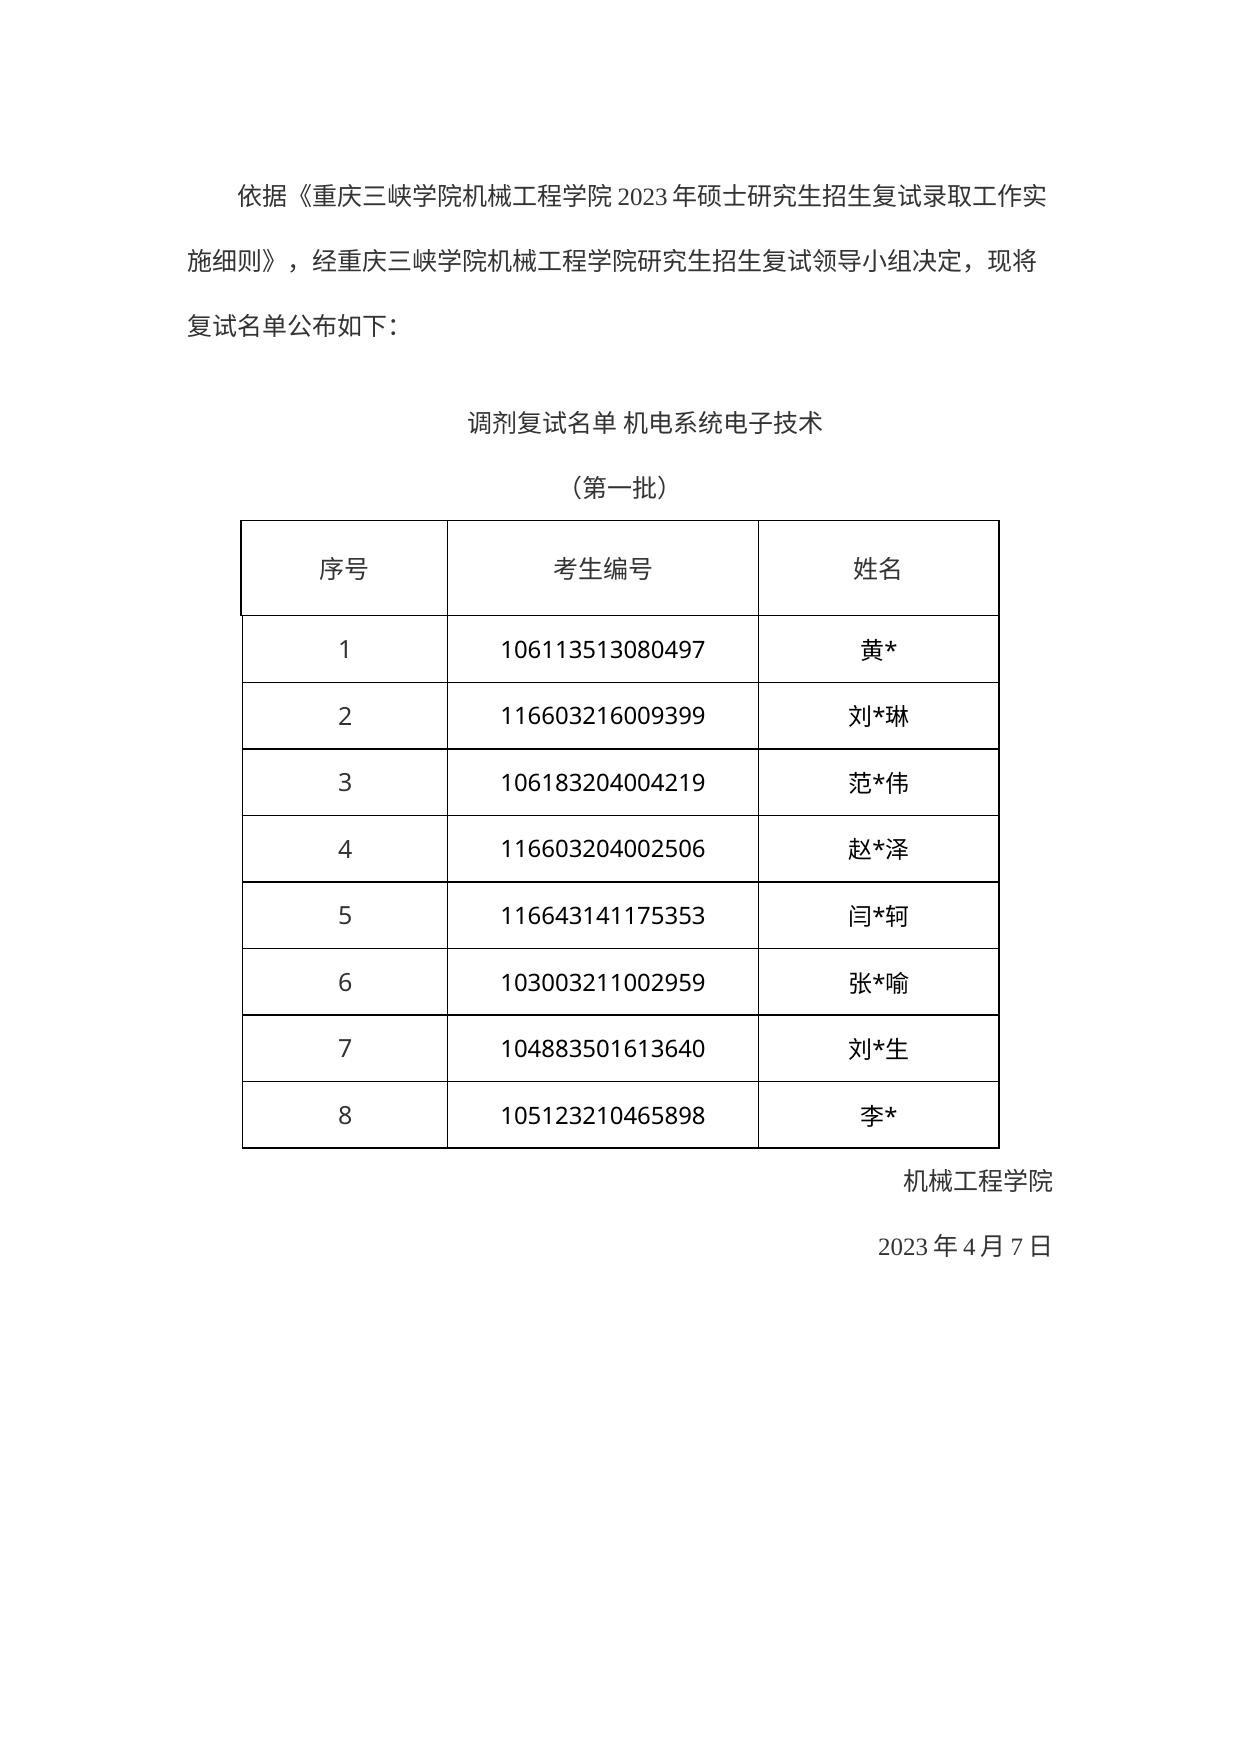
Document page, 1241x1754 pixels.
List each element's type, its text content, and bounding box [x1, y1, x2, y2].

table_cell 106183204004219 [448, 750, 758, 814]
table_cell 106113513080497 [448, 616, 758, 681]
table_cell 刘*琳 [759, 683, 998, 748]
table_cell 范*伟 [759, 750, 998, 814]
table_cell 张*喻 [759, 949, 998, 1014]
table_cell 6 [243, 949, 447, 1014]
table_cell 103003211002959 [448, 949, 758, 1014]
table_cell 8 [243, 1082, 447, 1147]
table_cell 赵*泽 [759, 816, 998, 881]
table_cell 李* [759, 1082, 998, 1147]
table_cell 2 [243, 683, 447, 748]
table_cell 3 [243, 750, 447, 814]
text （第一批） [187, 454, 1053, 519]
table_cell 104883501613640 [448, 1016, 758, 1081]
table_cell 5 [243, 883, 447, 948]
text 2023年4月7日 [187, 1212, 1053, 1277]
table_header 姓名 [759, 521, 998, 615]
table_cell 4 [243, 816, 447, 881]
table_cell 刘*生 [759, 1016, 998, 1081]
table_cell 116603216009399 [448, 683, 758, 748]
text 机械工程学院 [187, 1147, 1053, 1212]
table_cell 105123210465898 [448, 1082, 758, 1147]
table_cell 116643141175353 [448, 883, 758, 948]
table_cell 7 [243, 1016, 447, 1081]
table_header 考生编号 [448, 521, 758, 615]
text 调剂复试名单 机电系统电子技术 [187, 389, 1053, 454]
table_cell 黄* [759, 616, 998, 681]
table_cell 1 [243, 616, 447, 681]
table_cell 闫*轲 [759, 883, 998, 948]
table_cell 116603204002506 [448, 816, 758, 881]
text 依据《重庆三峡学院机械工程学院2023年硕士研究生招生复试录取工作实施细则》，经重庆三峡学院机械工程学院研究生招生复试领导小组决定，现将复试名单公布如下： [187, 162, 1053, 357]
table_header 序号 [242, 521, 447, 615]
